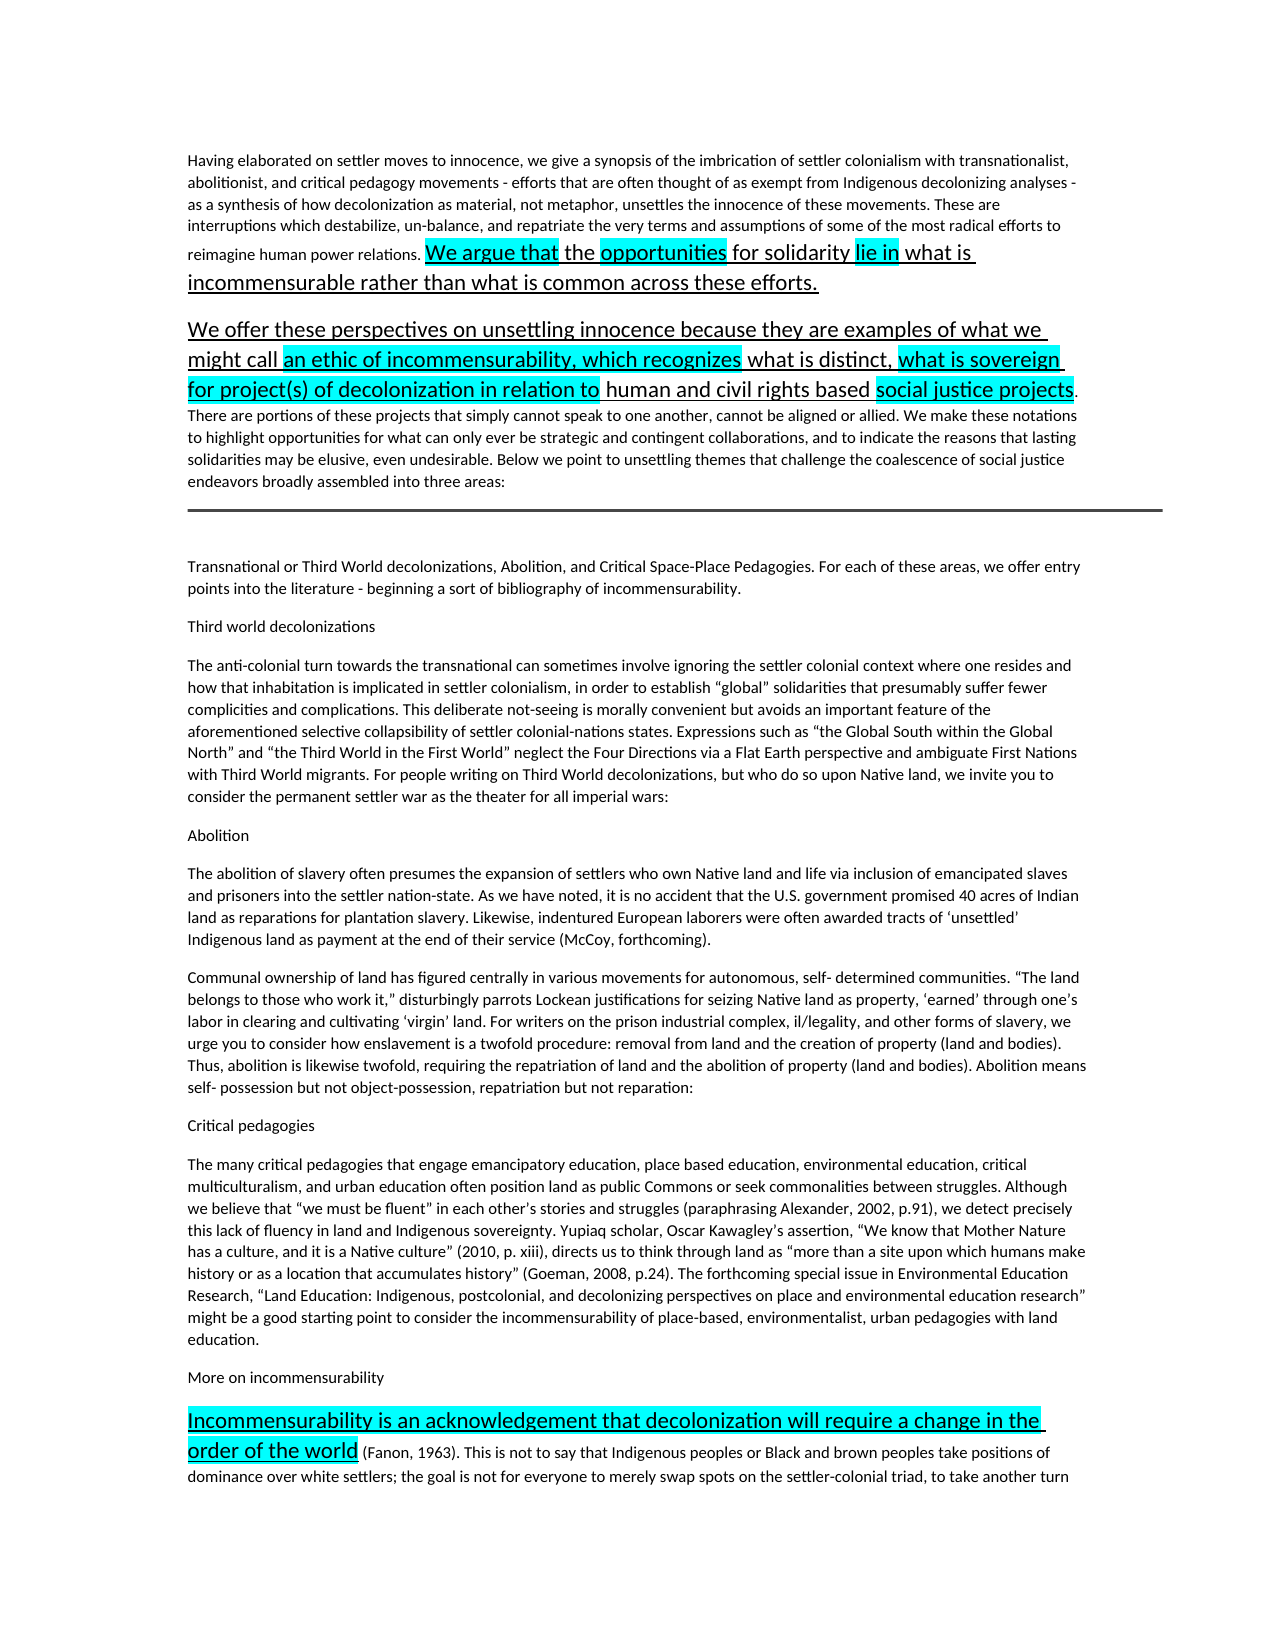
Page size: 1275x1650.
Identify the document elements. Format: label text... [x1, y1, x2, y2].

text Transnational or Third World decolonizations, Abolition, and Critical Space-Place Pedagogies. For each of these areas, we offer entry points into the literature - beginning a sort of bibliography of incommensurability. [187, 556, 1087, 598]
text The many critical pedagogies that engage emancipatory education, place based education, environmental education, critical multiculturalism, and urban education often position land as public Commons or seek commonalities between struggles. Although we believe that “we must be fluent” in each other’s stories and struggles (paraphrasing Alexander, 2002, p.91), we detect precisely this lack of fluency in land and Indigenous sovereignty. Yupiaq scholar, Oscar Kawagley’s assertion, “We know that Mother Nature has a culture, and it is a Native culture” (2010, p. xiii), directs us to think through land as “more than a site upon which humans make history or as a location that accumulates history” (Goeman, 2008, p.24). The forthcoming special issue in Environmental Education Research, “Land Education: Indigenous, postcolonial, and decolonizing perspectives on place and environmental education research” might be a good starting point to consider the incommensurability of place-based, environmentalist, urban pedagogies with land education. [187, 1154, 1087, 1349]
text The abolition of slavery often presumes the expansion of settlers who own Native land and life via inclusion of emancipated slaves and prisoners into the settler nation-state. As we have noted, it is no accident that the U.S. government promised 40 acres of Indian land as reparations for plantation slavery. Likewise, indentured European laborers were often awarded tracts of ‘unsettled’ Indigenous land as payment at the end of their service (McCoy, forthcoming). [187, 863, 1087, 949]
text We offer these perspectives on unsettling innocence because they are examples of what we might call an ethic of incommensurability, which recognizes what is distinct, what is sovereign for project(s) of decolonization in relation to human and civil rights based social justice projects. There are portions of these projects that simply cannot speak to one another, cannot be aligned or allied. We make these notations to highlight opportunities for what can only ever be strategic and contingent collaborations, and to indicate the reasons that lasting solidarities may be elusive, even undesirable. Below we point to unsettling themes that challenge the coalescence of social justice endeavors broadly assembled into three areas: [187, 315, 1087, 491]
text Abolition [187, 825, 1087, 845]
text More on incommensurability [187, 1368, 1087, 1388]
text Third world decolonizations [187, 617, 1087, 637]
text Having elaborated on settler moves to innocence, we give a synopsis of the imbrication of settler colonialism with transnationalist, abolitionist, and critical pedagogy movements - efforts that are often thought of as exempt from Indigenous decolonizing analyses - as a synthesis of how decolonization as material, not metaphor, unsettles the innocence of these movements. These are interruptions which destabilize, un-balance, and repatriate the very terms and assumptions of some of the most radical efforts to reimagine human power relations. We argue that the opportunities for solidarity lie in what is incommensurable rather than what is common across these efforts. [187, 150, 1087, 296]
text Communal ownership of land has figured centrally in various movements for autonomous, self- determined communities. “The land belongs to those who work it,” disturbingly parrots Lockean justifications for seizing Native land as property, ‘earned’ through one’s labor in clearing and cultivating ‘virgin’ land. For writers on the prison industrial complex, il/legality, and other forms of slavery, we urge you to consider how enslavement is a twofold procedure: removal from land and the creation of property (land and bodies). Thus, abolition is likewise twofold, requiring the repatriation of land and the abolition of property (land and bodies). Abolition means self- possession but not object-possession, repatriation but not reparation: [187, 968, 1087, 1097]
text Critical pedagogies [187, 1116, 1087, 1136]
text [187, 1406, 1087, 1486]
text The anti-colonial turn towards the transnational can sometimes involve ignoring the settler colonial context where one resides and how that inhabitation is implicated in settler colonialism, in order to establish “global” solidarities that presumably suffer fewer complicities and complications. This deliberate not-seeing is morally convenient but avoids an important feature of the aforementioned selective collapsibility of settler colonial-nations states. Expressions such as “the Global South within the Global North” and “the Third World in the First World” neglect the Four Directions via a Flat Earth perspective and ambiguate First Nations with Third World migrants. For people writing on Third World decolonizations, but who do so upon Native land, we invite you to consider the permanent settler war as the theater for all imperial wars: [187, 655, 1087, 807]
